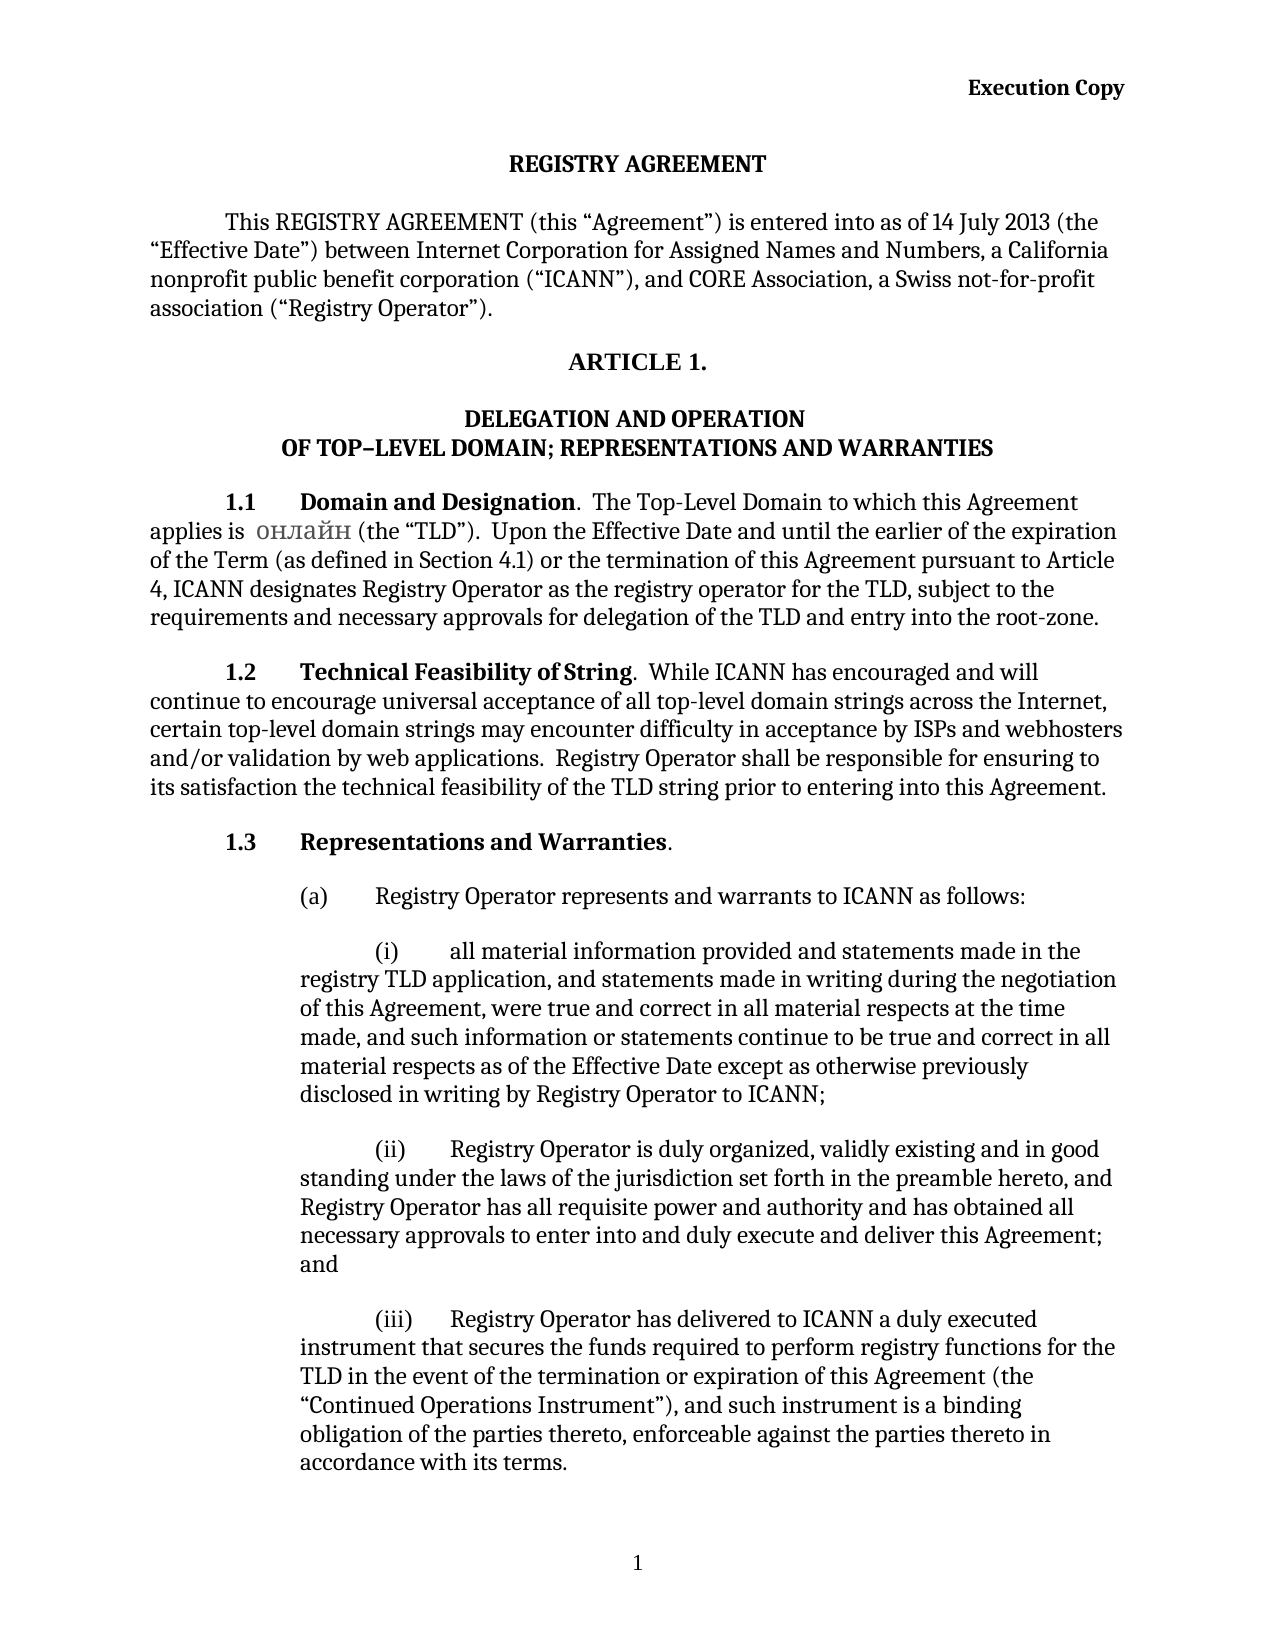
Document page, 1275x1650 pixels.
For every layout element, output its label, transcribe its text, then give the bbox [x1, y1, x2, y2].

text Registry Operator is duly organized, validly existing and in good standing under the laws of the jurisdiction set forth in the preamble hereto, and Registry Operator has all requisite power and authority and has obtained all necessary approvals to enter into and duly execute and deliver this Agreement; and [300, 1134, 1125, 1279]
text Domain and Designation. The Top-Level Domain to which this Agreement applies is онлайн (the “TLD”). Upon the Effective Date and until the earlier of the expiration of the Term (as defined in Section 4.1) or the termination of this Agreement pursuant to Article 4, ICANN designates Registry Operator as the registry operator for the TLD, subject to the requirements and necessary approvals for delegation of the TLD and entry into the root-zone. [150, 487, 1125, 632]
text DELEGATION AND OPERATION OF TOP–LEVEL DOMAIN; REPRESENTATIONS AND WARRANTIES [150, 347, 1125, 462]
title REGISTRY AGREEMENT [150, 150, 1125, 179]
text This REGISTRY AGREEMENT (this “Agreement”) is entered into as of 14 July 2013 (the “Effective Date”) between Internet Corporation for Assigned Names and Numbers, a California nonprofit public benefit corporation (“ICANN”), and CORE Association, a Swiss not-for-profit association (“Registry Operator”). [150, 207, 1125, 322]
text Registry Operator represents and warrants to ICANN as follows: [150, 881, 1125, 911]
text Representations and Warranties. [150, 827, 1125, 856]
text all material information provided and statements made in the registry TLD application, and statements made in writing during the negotiation of this Agreement, were true and correct in all material respects at the time made, and such information or statements continue to be true and correct in all material respects as of the Effective Date except as otherwise previously disclosed in writing by Registry Operator to ICANN; [300, 936, 1125, 1109]
text Registry Operator has delivered to ICANN a duly executed instrument that secures the funds required to perform registry functions for the TLD in the event of the termination or expiration of this Agreement (the “Continued Operations Instrument”), and such instrument is a binding obligation of the parties thereto, enforceable against the parties thereto in accordance with its terms. [300, 1304, 1125, 1477]
text Technical Feasibility of String. While ICANN has encouraged and will continue to encourage universal acceptance of all top-level domain strings across the Internet, certain top-level domain strings may encounter difficulty in acceptance by ISPs and webhosters and/or validation by web applications. Registry Operator shall be responsible for ensuring to its satisfaction the technical feasibility of the TLD string prior to entering into this Agreement. [150, 657, 1125, 802]
